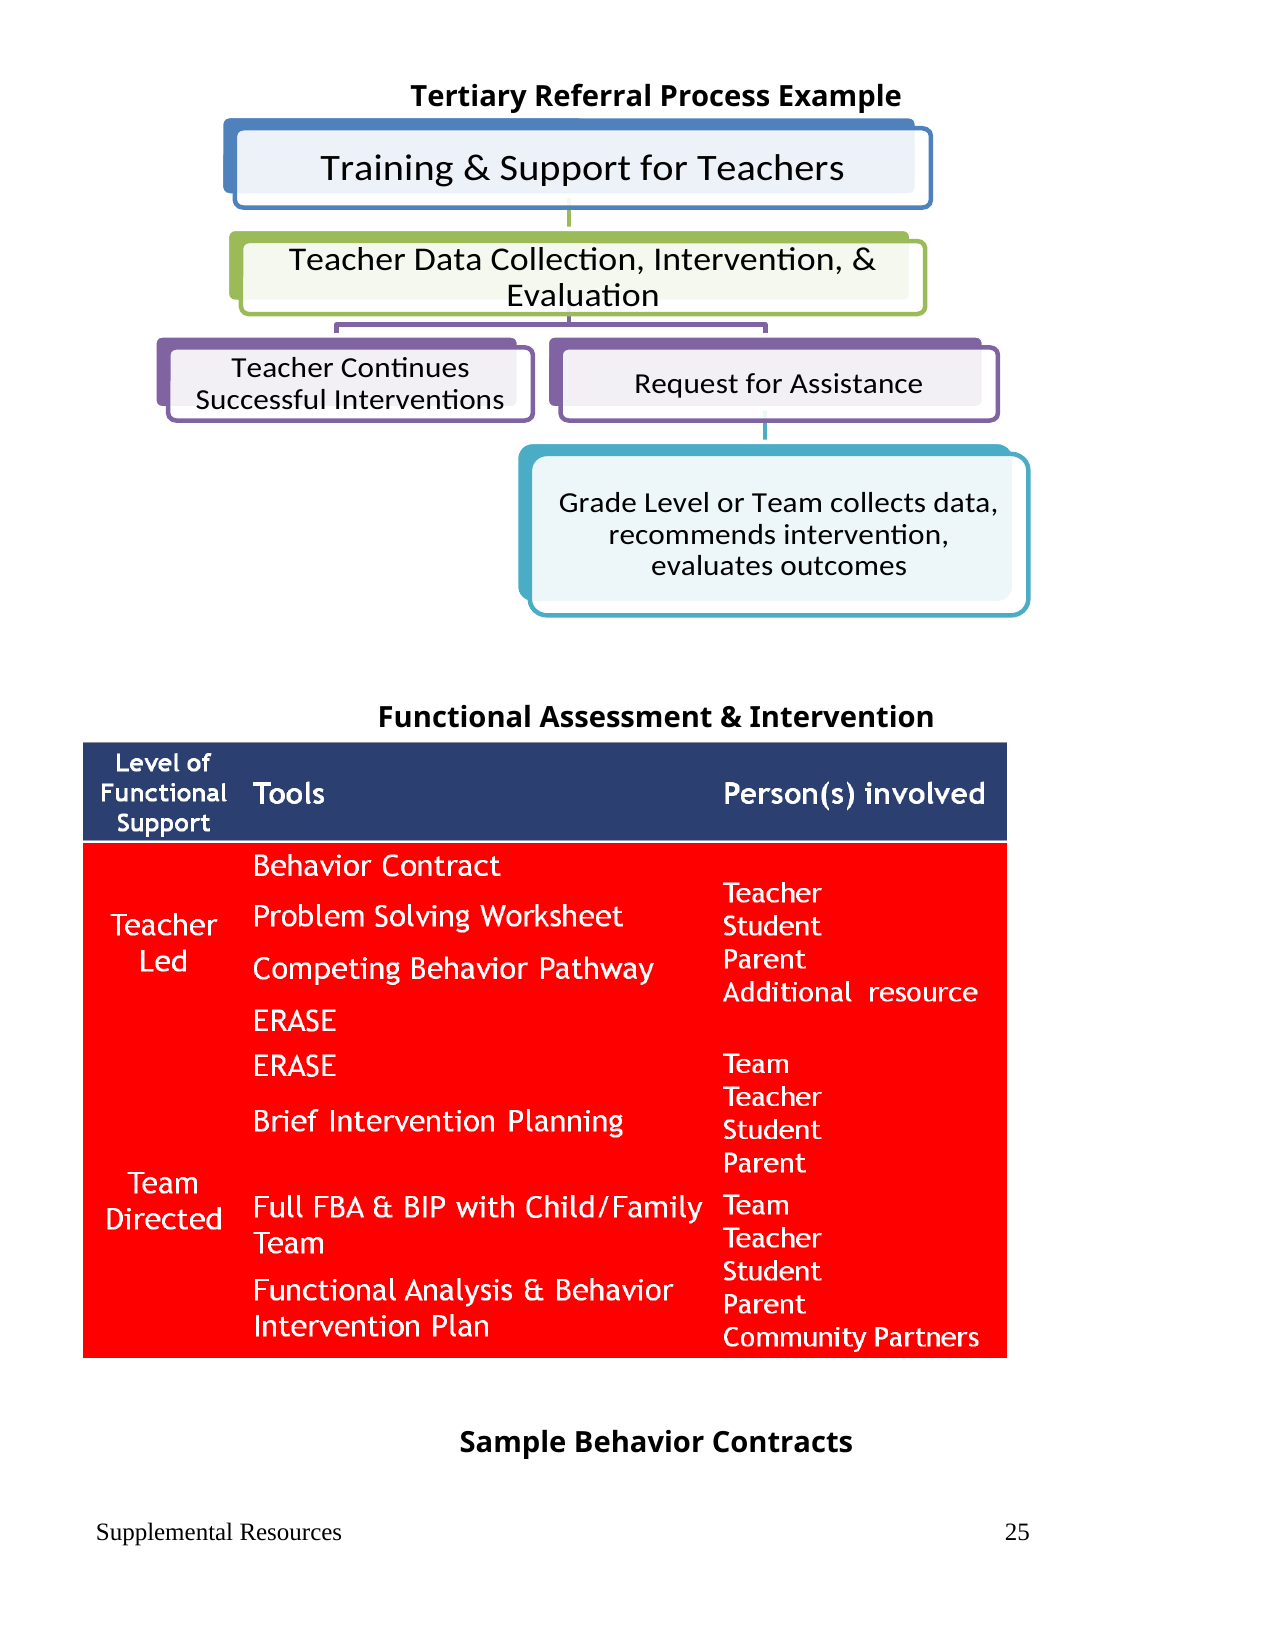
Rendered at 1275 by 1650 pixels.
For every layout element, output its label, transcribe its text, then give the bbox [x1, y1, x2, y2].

picture [75, 735, 1014, 1365]
subtitle Functional Assessment & Intervention [75, 696, 1237, 736]
subtitle Tertiary Referral Process Example [75, 75, 1237, 115]
subtitle Sample Behavior Contracts [75, 1422, 1237, 1461]
